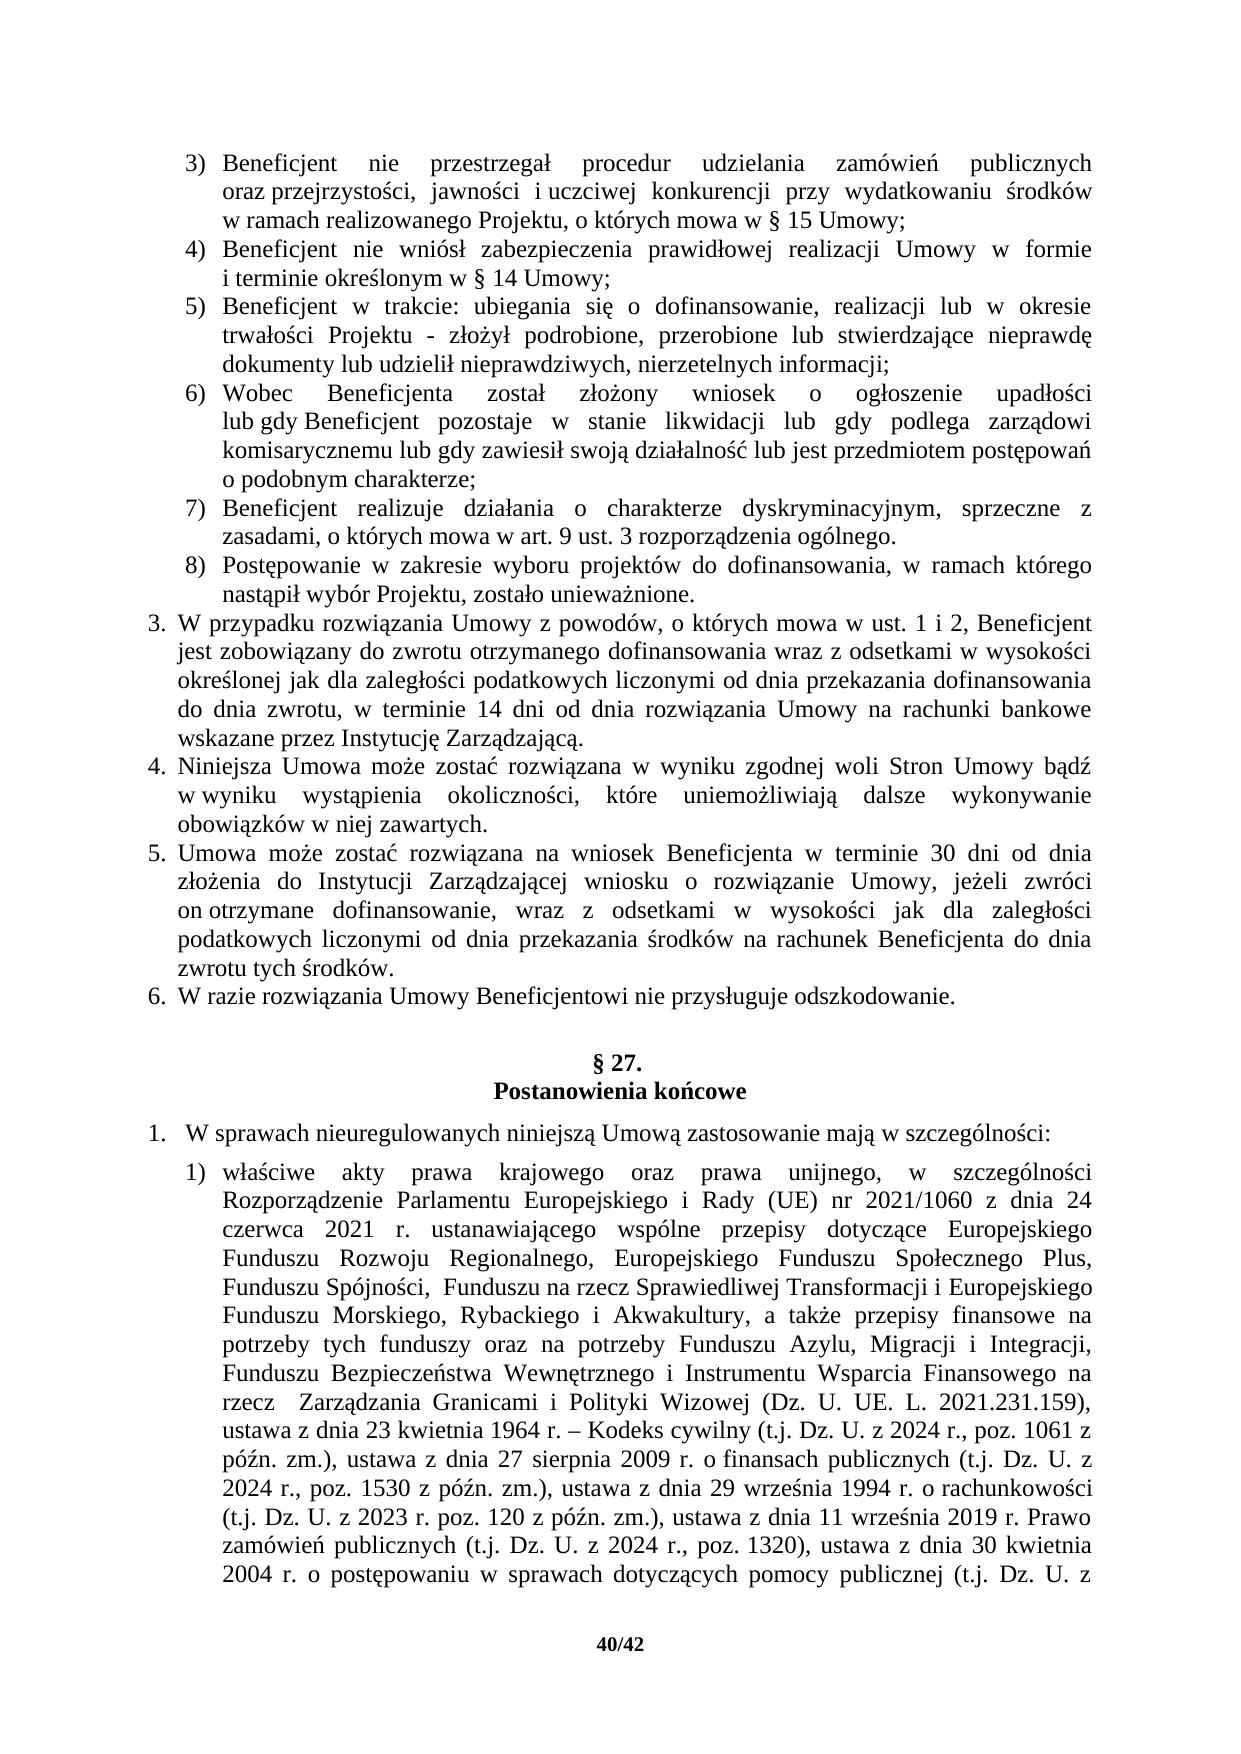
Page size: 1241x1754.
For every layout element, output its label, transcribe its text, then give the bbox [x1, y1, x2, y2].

list Beneficjent w trakcie: ubiegania się o dofinansowanie, realizacji lub w okresie trwałości Projektu - złożył podrobione, przerobione lub stwierdzające nieprawdę dokumenty lub udzielił nieprawdziwych, nierzetelnych informacji; [185, 291, 1093, 378]
list Beneficjent nie wniósł zabezpieczenia prawidłowej realizacji Umowy w formie i terminie określonym w § 14 Umowy; [185, 234, 1093, 291]
subtitle § 27. Postanowienia końcowe [148, 1048, 1093, 1105]
list Niniejsza Umowa może zostać rozwiązana w wyniku zgodnej woli Stron Umowy bądź w wyniku wystąpienia okoliczności, które uniemożliwiają dalsze wykonywanie obowiązków w niej zawartych. [148, 751, 1093, 838]
list Beneficjent nie przestrzegał procedur udzielania zamówień publicznych oraz przejrzystości, jawności i uczciwej konkurencji przy wydatkowaniu środków w ramach realizowanego Projektu, o których mowa w § 15 Umowy; [185, 148, 1093, 234]
list Postępowanie w zakresie wyboru projektów do dofinansowania, w ramach którego nastąpił wybór Projektu, zostało unieważnione. [185, 550, 1093, 608]
list W przypadku rozwiązania Umowy z powodów, o których mowa w ust. 1 i 2, Beneficjent jest zobowiązany do zwrotu otrzymanego dofinansowania wraz z odsetkami w wysokości określonej jak dla zaległości podatkowych liczonymi od dnia przekazania dofinansowania do dnia zwrotu, w terminie 14 dni od dnia rozwiązania Umowy na rachunki bankowe wskazane przez Instytucję Zarządzającą. [148, 608, 1093, 751]
list Wobec Beneficjenta został złożony wniosek o ogłoszenie upadłości lub gdy Beneficjent pozostaje w stanie likwidacji lub gdy podlega zarządowi komisarycznemu lub gdy zawiesił swoją działalność lub jest przedmiotem postępowań o podobnym charakterze; [185, 378, 1093, 493]
list W sprawach nieuregulowanych niniejszą Umową zastosowanie mają w szczególności: [148, 1118, 1093, 1146]
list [185, 1157, 1093, 1588]
list Umowa może zostać rozwiązana na wniosek Beneficjenta w terminie 30 dni od dnia złożenia do Instytucji Zarządzającej wniosku o rozwiązanie Umowy, jeżeli zwróci on otrzymane dofinansowanie, wraz z odsetkami w wysokości jak dla zaległości podatkowych liczonymi od dnia przekazania środków na rachunek Beneficjenta do dnia zwrotu tych środków. [148, 838, 1093, 981]
list Beneficjent realizuje działania o charakterze dyskryminacyjnym, sprzeczne z zasadami, o których mowa w art. 9 ust. 3 rozporządzenia ogólnego. [185, 493, 1093, 550]
list W razie rozwiązania Umowy Beneficjentowi nie przysługuje odszkodowanie. [148, 981, 1093, 1010]
